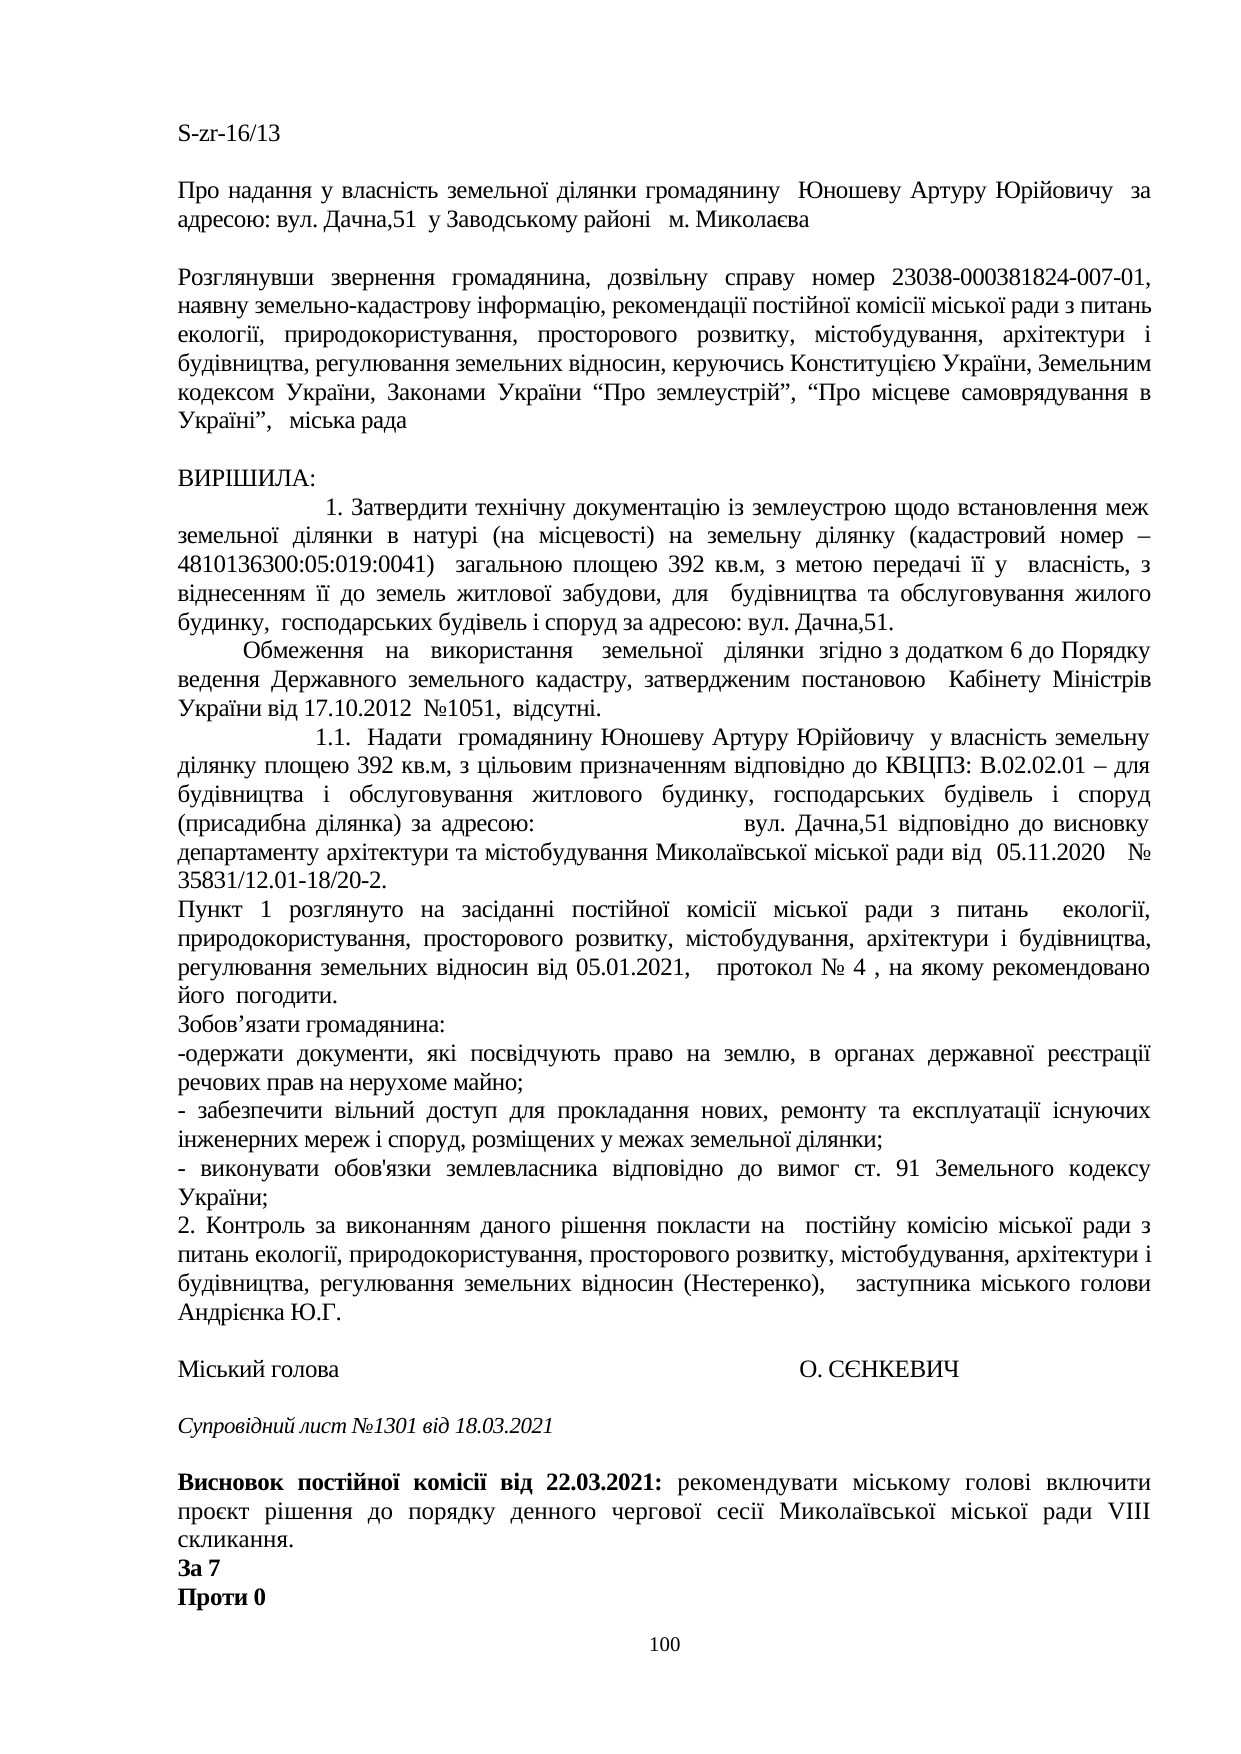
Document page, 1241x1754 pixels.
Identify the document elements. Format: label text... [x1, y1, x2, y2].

text S-zr-16/13 [177, 118, 1152, 147]
text Пункт 1 розглянуто на засіданні постійної комісії міської ради з питань екології, природокористування, просторового розвитку, містобудування, архітектури і будівництва, регулювання земельних відносин від 05.01.2021, протокол № 4 , на якому рекомендовано його погодити. [177, 894, 1152, 1009]
text -одержати документи, які посвідчують право на землю, в органах державної реєстрації речових прав на нерухоме майно; [177, 1038, 1152, 1096]
text Міський голова О. СЄНКЕВИЧ [177, 1354, 1152, 1383]
text - забезпечити вільний доступ для прокладання нових, ремонту та експлуатації існуючих інженерних мереж і споруд, розміщених у межах земельної ділянки; [177, 1096, 1152, 1153]
text 2. Контроль за виконанням даного рішення покласти на постійну комісію міської ради з питань екології, природокористування, просторового розвитку, містобудування, архітектури і будівництва, регулювання земельних відносин (Нестеренко), заступника міського голови Андрієнка Ю.Г. [177, 1211, 1152, 1326]
text - виконувати обов'язки землевласника відповідно до вимог ст. 91 Земельного кодексу України; [177, 1153, 1152, 1211]
text Зобов’язати громадянина: [177, 1009, 1152, 1038]
text За 7 [177, 1553, 1152, 1582]
text Розглянувши звернення громадянина, дозвільну справу номер 23038-000381824-007-01, наявну земельно-кадастрову інформацію, рекомендації постійної комісії міської ради з питань екології, природокористування, просторового розвитку, містобудування, архітектури і будівництва, регулювання земельних відносин, керуючись Конституцією України, Земельним кодексом України, Законами України “Про землеустрій”, “Про місцеве самоврядування в Україні”, міська рада [177, 262, 1152, 434]
text Супровідний лист №1301 від 18.03.2021 [177, 1412, 1152, 1438]
text Про надання у власність земельної ділянки громадянину Юношеву Артуру Юрійовичу за адресою: вул. Дачна,51 у Заводському районі м. Миколаєва [177, 176, 1152, 233]
text Проти 0 [177, 1582, 1152, 1611]
text ВИРІШИЛА: [177, 463, 1152, 492]
text 1. Затвердити технічну документацію із землеустрою щодо встановлення меж земельної ділянки в натурі (на місцевості) на земельну ділянку (кадастровий номер – 4810136300:05:019:0041) загальною площею 392 кв.м, з метою передачі її у власність, з віднесенням її до земель житлової забудови, для будівництва та обслуговування жилого будинку, господарських будівель і споруд за адресою: вул. Дачна,51. [177, 492, 1152, 636]
text Висновок постійної комісії від 22.03.2021: рекомендувати міському голові включити проєкт рішення до порядку денного чергової сесії Миколаївської міської ради VIII скликання. [177, 1467, 1152, 1553]
text 1.1. Надати громадянину Юношеву Артуру Юрійовичу у власність земельну ділянку площею 392 кв.м, з цільовим призначенням відповідно до КВЦПЗ: В.02.02.01 – для будівництва і обслуговування житлового будинку, господарських будівель і споруд (присадибна ділянка) за адресою: вул. Дачна,51 відповідно до висновку департаменту архітектури та містобудування Миколаївської міської ради від 05.11.2020 № 35831/12.01-18/20-2. [177, 722, 1152, 894]
text Обмеження на використання земельної ділянки згідно з додатком 6 до Порядку ведення Державного земельного кадастру, затвердженим постановою Кабінету Міністрів України від 17.10.2012 №1051, відсутні. [177, 636, 1152, 722]
